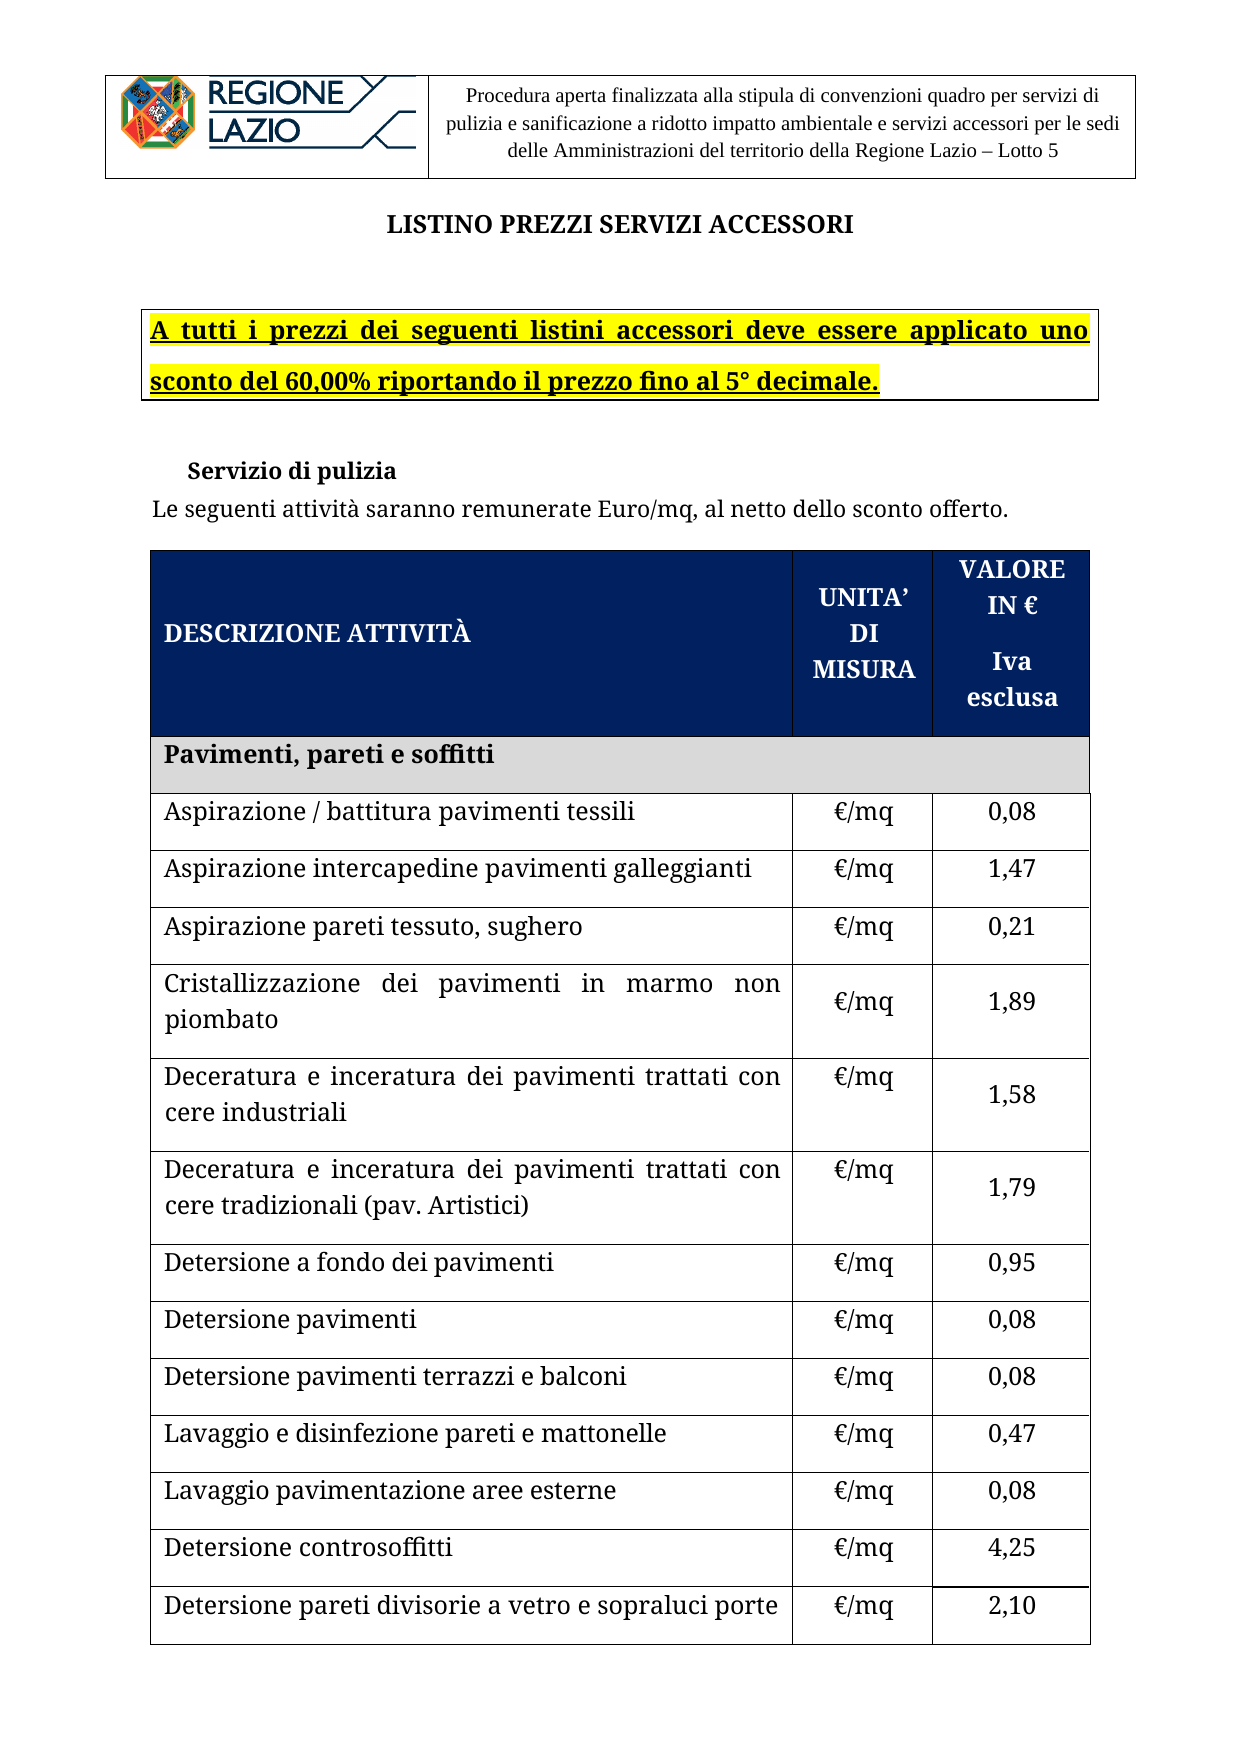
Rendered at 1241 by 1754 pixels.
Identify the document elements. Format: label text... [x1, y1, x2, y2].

table_header DESCRIZIONE ATTIVITÀ [151, 551, 792, 736]
table_cell 1,89 [933, 964, 1090, 1057]
table_cell 0,47 [933, 1415, 1090, 1472]
table_cell €/mq [793, 1416, 932, 1472]
table_cell 2,10 [933, 1586, 1090, 1644]
table_cell €/mq [793, 908, 932, 964]
table_cell 1,47 [933, 850, 1090, 907]
table_cell Lavaggio e disinfezione pareti e mattonelle [151, 1416, 792, 1472]
table_cell Detersione pavimenti terrazzi e balconi [151, 1359, 792, 1415]
table_cell Detersione pareti divisorie a vetro e sopraluci porte [151, 1587, 792, 1644]
table_cell 0,08 [933, 1301, 1090, 1358]
table_cell €/mq [793, 1530, 932, 1586]
subtitle Servizio di pulizia [187, 455, 1090, 486]
table_cell 4,25 [933, 1529, 1090, 1586]
table_cell €/mq [793, 1302, 932, 1358]
table_cell €/mq [793, 965, 932, 1057]
table_cell Aspirazione / battitura pavimenti tessili [151, 794, 792, 850]
table_cell 0,08 [933, 1472, 1090, 1529]
table_cell 1,79 [933, 1151, 1090, 1244]
table_cell Cristallizzazione dei pavimenti in marmo non piombato [151, 965, 792, 1057]
table_cell Detersione pavimenti [151, 1302, 792, 1358]
table_cell €/mq [793, 1359, 932, 1415]
table_cell 0,95 [933, 1244, 1090, 1301]
table_cell €/mq [793, 1059, 932, 1151]
table_header VALORE IN € Iva esclusa [933, 551, 1089, 736]
text A tutti i prezzi dei seguenti listini accessori deve essere applicato uno sconto del 60,00% riportando il prezzo fino al 5° decimale. [142, 310, 1098, 399]
table_cell €/mq [793, 1587, 932, 1644]
table_cell €/mq [793, 1245, 932, 1301]
table_cell 0,08 [933, 1358, 1090, 1415]
table_cell Pavimenti, pareti e soffitti [151, 737, 1089, 793]
table_cell €/mq [793, 1152, 932, 1244]
table_cell €/mq [793, 1473, 932, 1529]
table_header UNITA’ DI MISURA [793, 551, 932, 736]
text LISTINO PREZZI SERVIZI ACCESSORI [150, 207, 1090, 241]
table_cell Deceratura e inceratura dei pavimenti trattati con cere industriali [151, 1059, 792, 1151]
table_cell Deceratura e inceratura dei pavimenti trattati con cere tradizionali (pav. Artistici) [151, 1152, 792, 1244]
table_cell €/mq [793, 851, 932, 907]
table_cell Lavaggio pavimentazione aree esterne [151, 1473, 792, 1529]
table_cell Detersione controsoffitti [151, 1530, 792, 1586]
table_cell 0,21 [933, 907, 1090, 964]
table_cell 1,58 [933, 1058, 1090, 1151]
table_cell €/mq [793, 794, 932, 850]
text Le seguenti attività saranno remunerate Euro/mq, al netto dello sconto offerto. [152, 493, 1090, 524]
table_cell 0,08 [933, 794, 1090, 850]
table_cell Aspirazione pareti tessuto, sughero [151, 908, 792, 964]
table_cell Detersione a fondo dei pavimenti [151, 1245, 792, 1301]
table_cell Aspirazione intercapedine pavimenti galleggianti [151, 851, 792, 907]
